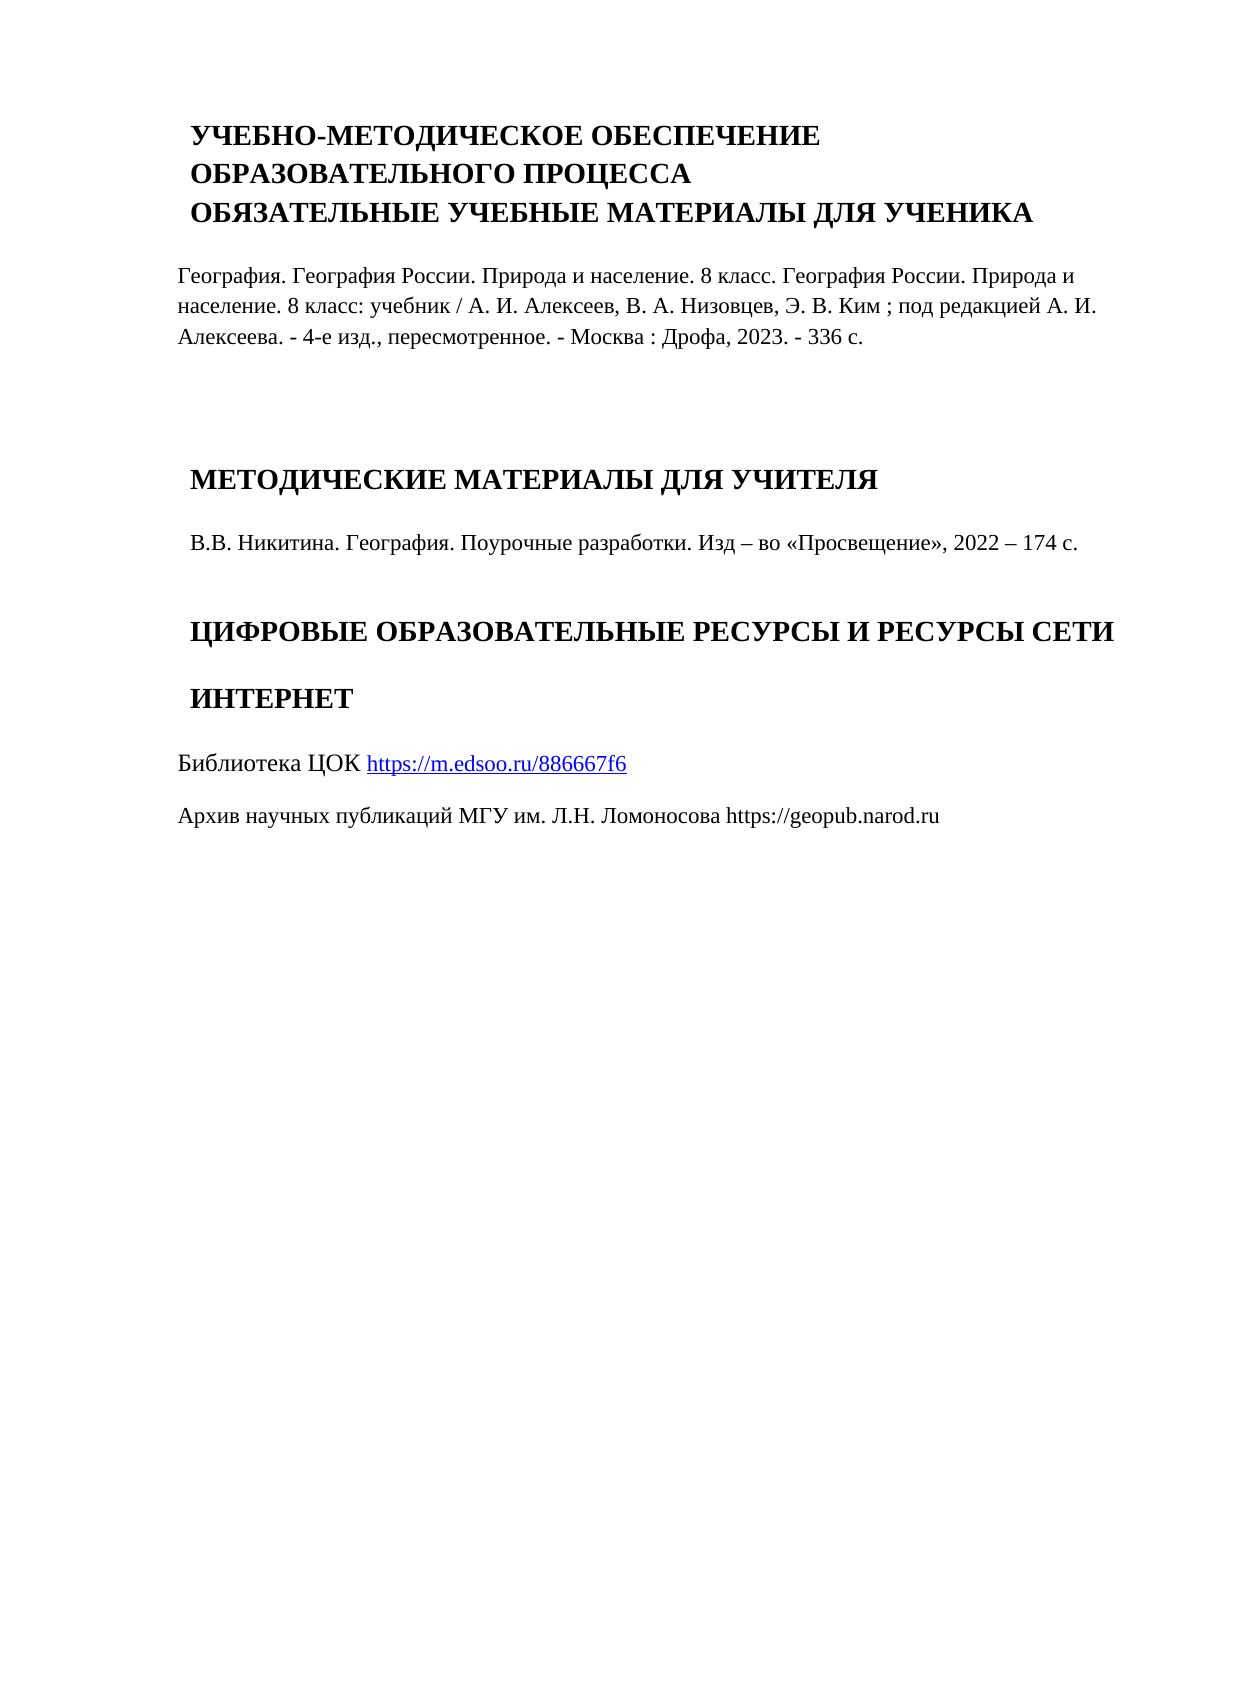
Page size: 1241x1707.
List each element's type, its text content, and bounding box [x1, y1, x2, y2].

text Архив научных публикаций МГУ им. Л.Н. Ломоносова https://geopub.narod.ru [177, 802, 1152, 828]
text В.В. Никитина. География. Поурочные разработки. Изд – во «Просвещение», 2022 – 174 с. [190, 529, 1152, 555]
text ОБЯЗАТЕЛЬНЫЕ УЧЕБНЫЕ МАТЕРИАЛЫ ДЛЯ УЧЕНИКА [190, 195, 1152, 229]
text УЧЕБНО-МЕТОДИЧЕСКОЕ ОБЕСПЕЧЕНИЕ ОБРАЗОВАТЕЛЬНОГО ПРОЦЕССА [190, 118, 1152, 190]
text МЕТОДИЧЕСКИЕ МАТЕРИАЛЫ ДЛЯ УЧИТЕЛЯ [190, 462, 1152, 496]
text Библиотека ЦОК https://m.edsoo.ru/886667f6 [177, 748, 1152, 777]
text ЦИФРОВЫЕ ОБРАЗОВАТЕЛЬНЫЕ РЕСУРСЫ И РЕСУРСЫ СЕТИ ИНТЕРНЕТ [190, 614, 1152, 714]
text География. География России. Природа и население. 8 класс. География России. Природа и население. 8 класс: учебник / А. И. Алексеев, В. А. Низовцев, Э. В. Ким ; под редакцией А. И. Алексеева. - 4-е изд., пересмотренное. - Москва : Дрофа, 2023. - 336 с. [177, 262, 1152, 349]
